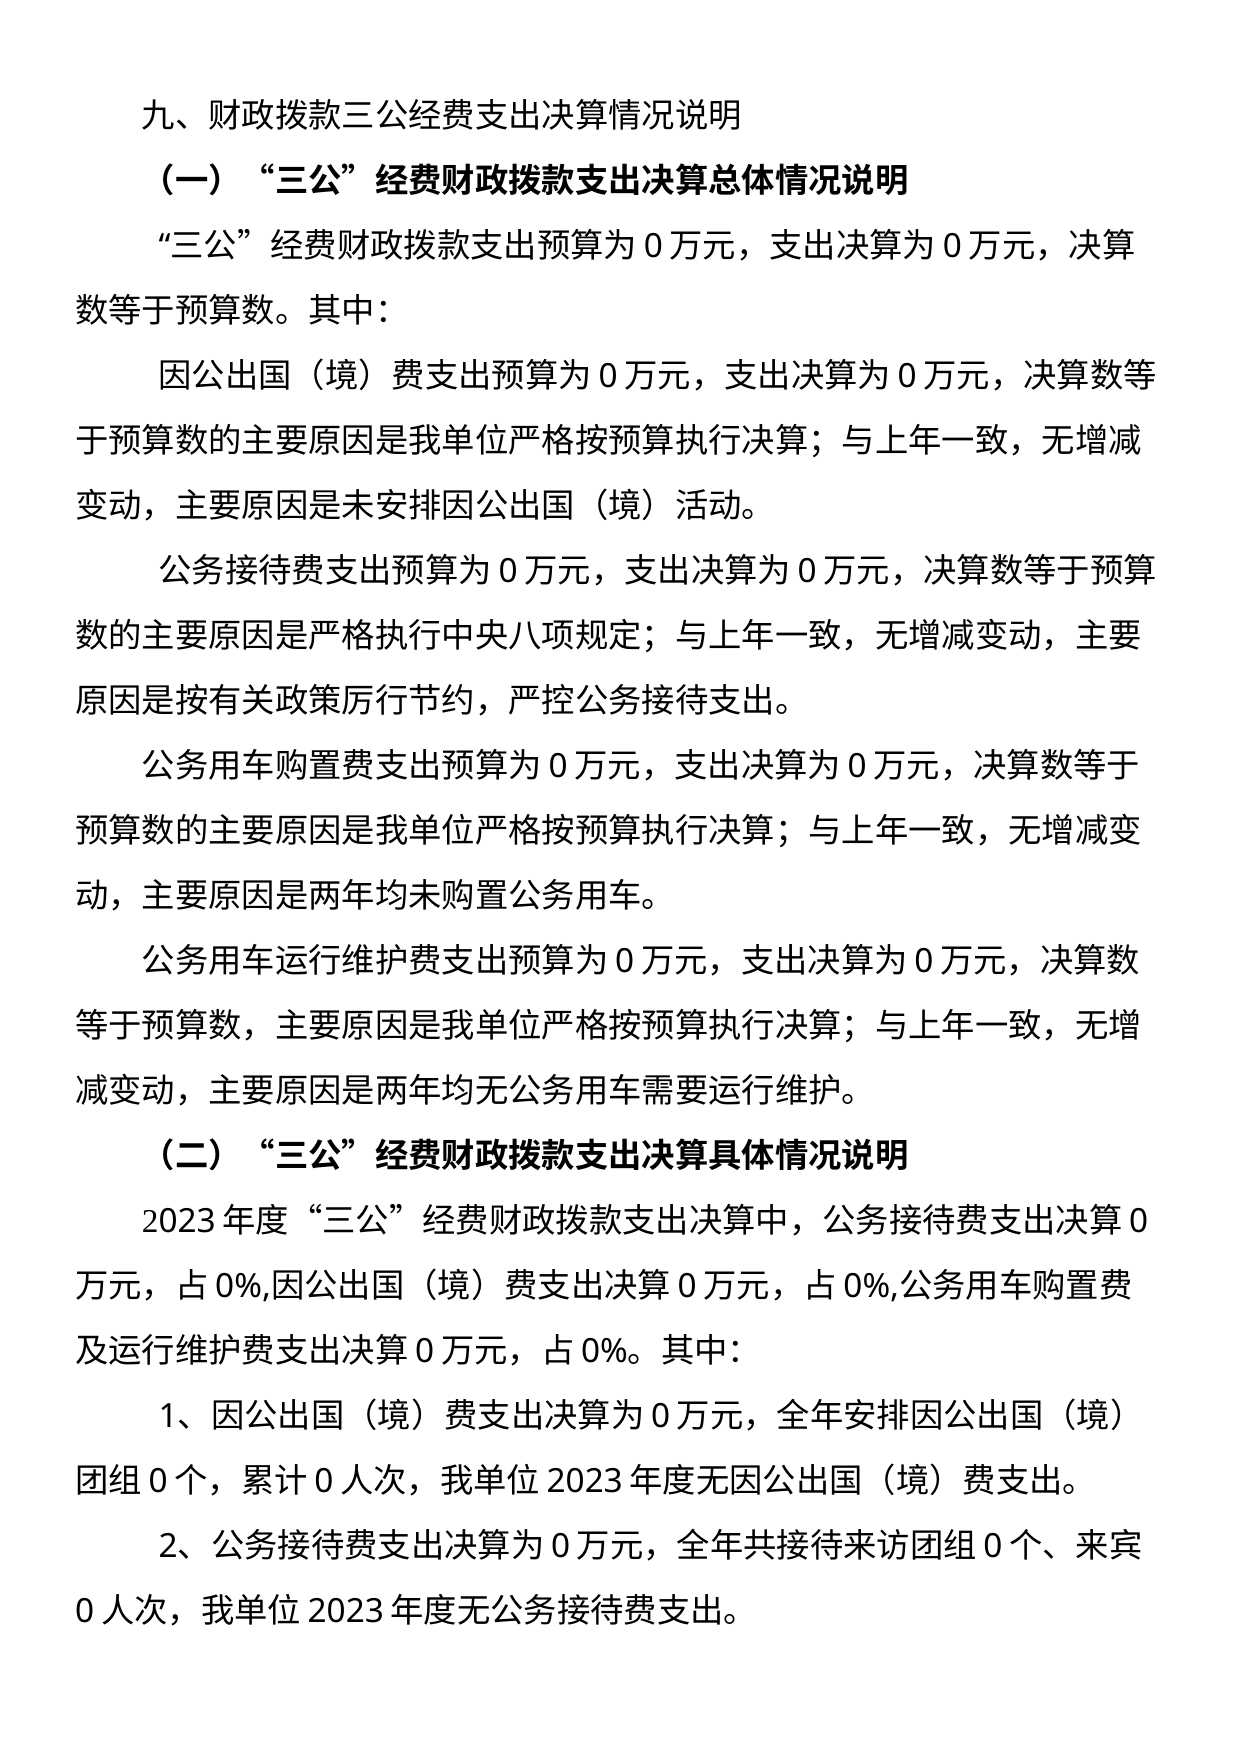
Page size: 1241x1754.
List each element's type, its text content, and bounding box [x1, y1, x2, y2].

text 2023年度“三公”经费财政拨款支出决算中，公务接待费支出决算0万元，占0%,因公出国（境）费支出决算0万元，占0%,公务用车购置费及运行维护费支出决算0万元，占0%。其中： [75, 1186, 1165, 1381]
text 因公出国（境）费支出预算为0万元，支出决算为0万元，决算数等于预算数的主要原因是我单位严格按预算执行决算；与上年一致，无增减变动，主要原因是未安排因公出国（境）活动。 [75, 341, 1165, 536]
text （一）“三公”经费财政拨款支出决算总体情况说明 [75, 146, 1165, 211]
text 2、公务接待费支出决算为0万元，全年共接待来访团组0个、来宾0人次，我单位2023年度无公务接待费支出。 [75, 1511, 1165, 1641]
text （二）“三公”经费财政拨款支出决算具体情况说明 [75, 1121, 1165, 1186]
text 九、财政拨款三公经费支出决算情况说明 [75, 81, 1165, 146]
text “三公”经费财政拨款支出预算为0万元，支出决算为0万元，决算数等于预算数。其中： [75, 211, 1165, 341]
text 公务用车购置费支出预算为0万元，支出决算为0万元，决算数等于预算数的主要原因是我单位严格按预算执行决算；与上年一致，无增减变动，主要原因是两年均未购置公务用车。 [75, 731, 1165, 926]
text 公务接待费支出预算为0万元，支出决算为0万元，决算数等于预算数的主要原因是严格执行中央八项规定；与上年一致，无增减变动，主要原因是按有关政策厉行节约，严控公务接待支出。 [75, 536, 1165, 731]
text 公务用车运行维护费支出预算为0万元，支出决算为0万元，决算数等于预算数，主要原因是我单位严格按预算执行决算；与上年一致，无增减变动，主要原因是两年均无公务用车需要运行维护。 [75, 926, 1165, 1121]
text 1、因公出国（境）费支出决算为0万元，全年安排因公出国（境）团组0个，累计0人次，我单位2023年度无因公出国（境）费支出。 [75, 1381, 1165, 1511]
